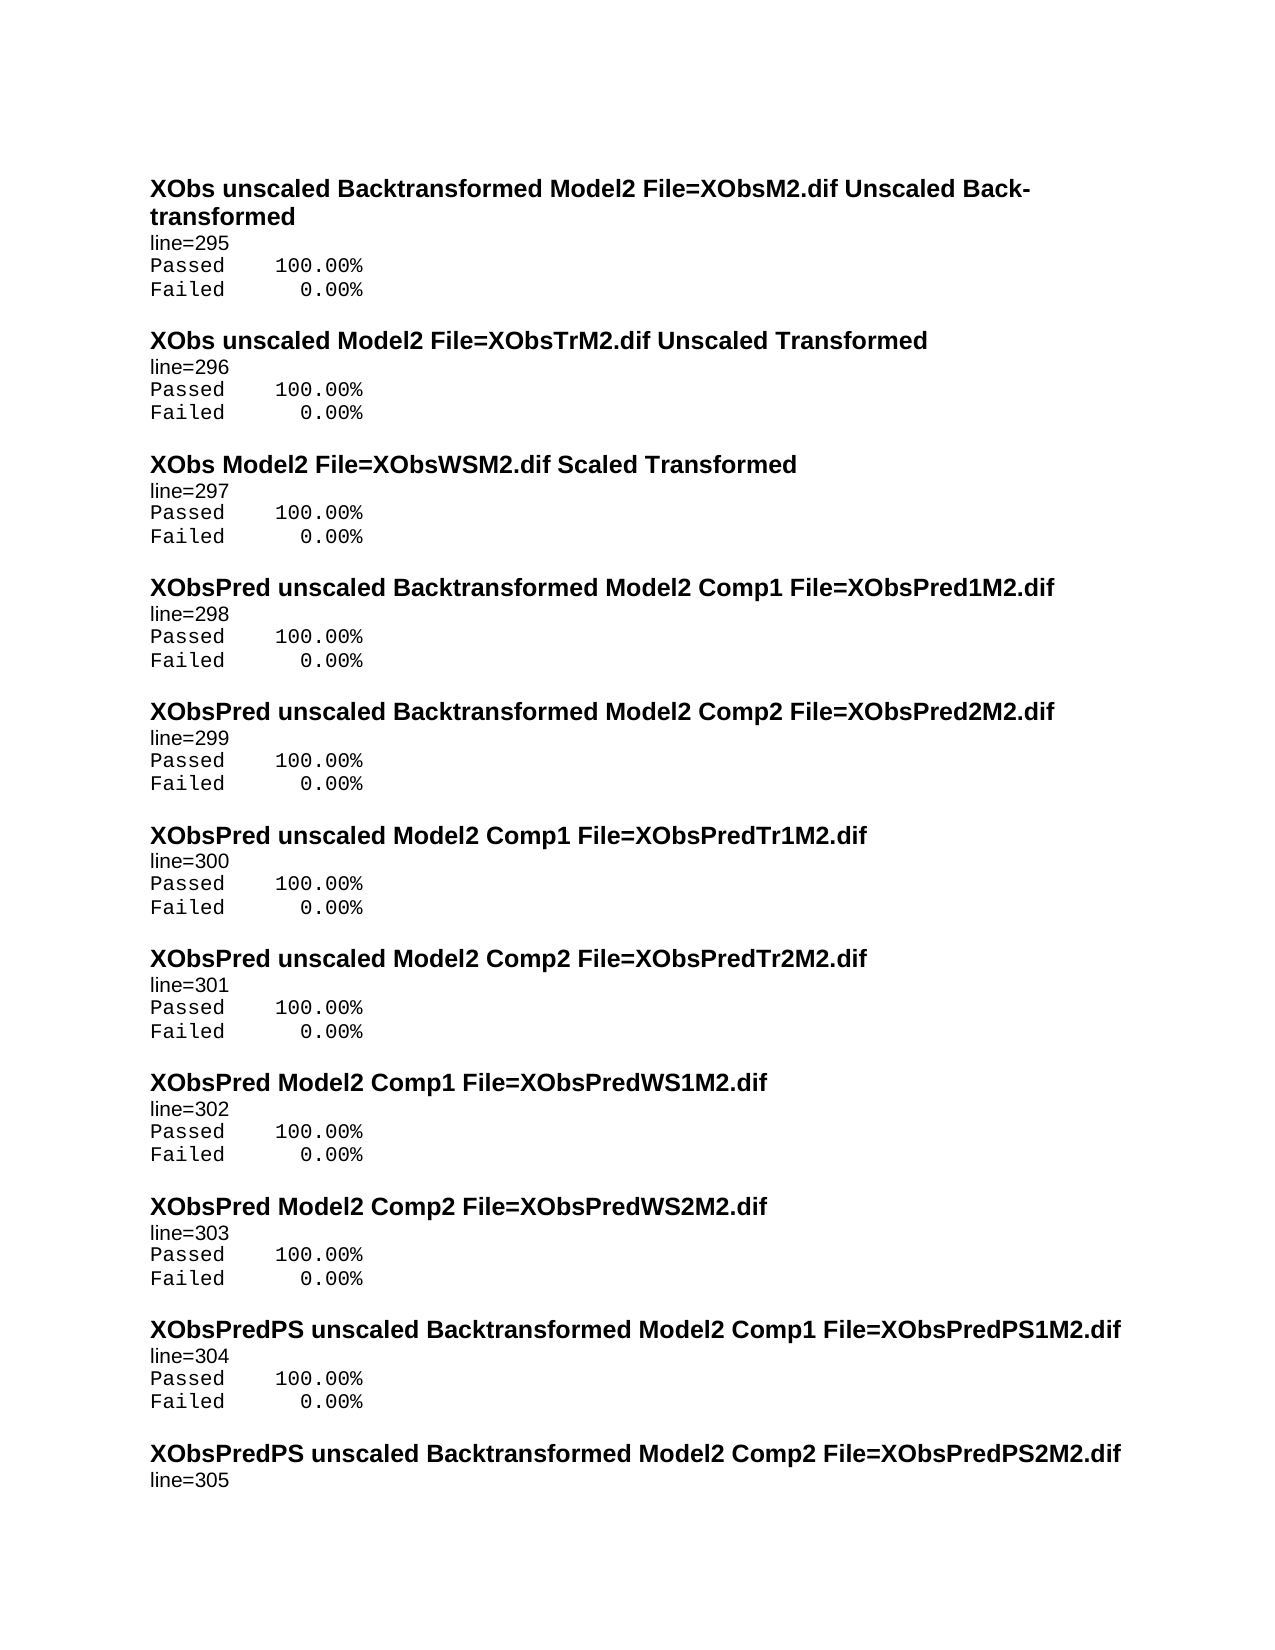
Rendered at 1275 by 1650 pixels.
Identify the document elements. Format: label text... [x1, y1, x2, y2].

text Passed 100.00% [150, 502, 1125, 526]
text line=298 [150, 602, 1125, 626]
text Failed 0.00% [150, 526, 1125, 550]
text Failed 0.00% [150, 650, 1125, 673]
text line=304 [150, 1344, 1125, 1368]
text line=297 [150, 478, 1125, 502]
text XObsPred Model2 Comp1 File=XObsPredWS1M2.dif [150, 1068, 1125, 1097]
text line=296 [150, 355, 1125, 379]
text XObsPred unscaled Backtransformed Model2 Comp2 File=XObsPred2M2.dif [150, 697, 1125, 726]
text Passed 100.00% [150, 1121, 1125, 1144]
text XObsPred unscaled Model2 Comp2 File=XObsPredTr2M2.dif [150, 944, 1125, 973]
text Failed 0.00% [150, 1392, 1125, 1415]
text line=302 [150, 1097, 1125, 1121]
text Passed 100.00% [150, 255, 1125, 279]
text line=300 [150, 849, 1125, 873]
text Failed 0.00% [150, 1021, 1125, 1044]
text XObsPred unscaled Backtransformed Model2 Comp1 File=XObsPred1M2.dif [150, 573, 1125, 602]
text Failed 0.00% [150, 1268, 1125, 1292]
text Passed 100.00% [150, 379, 1125, 402]
text Passed 100.00% [150, 873, 1125, 897]
text line=301 [150, 973, 1125, 997]
text line=305 [150, 1468, 1125, 1492]
text XObsPredPS unscaled Backtransformed Model2 Comp1 File=XObsPredPS1M2.dif [150, 1315, 1125, 1344]
text line=303 [150, 1220, 1125, 1244]
text Passed 100.00% [150, 1244, 1125, 1268]
text Failed 0.00% [150, 1144, 1125, 1168]
text Passed 100.00% [150, 750, 1125, 773]
text Failed 0.00% [150, 897, 1125, 921]
text Passed 100.00% [150, 1368, 1125, 1392]
text XObsPredPS unscaled Backtransformed Model2 Comp2 File=XObsPredPS2M2.dif [150, 1439, 1125, 1468]
text XObs Model2 File=XObsWSM2.dif Scaled Transformed [150, 450, 1125, 478]
text XObs unscaled Backtransformed Model2 File=XObsM2.dif Unscaled Back-transformed [150, 174, 1125, 231]
text Failed 0.00% [150, 279, 1125, 302]
text XObsPred Model2 Comp2 File=XObsPredWS2M2.dif [150, 1192, 1125, 1220]
text XObs unscaled Model2 File=XObsTrM2.dif Unscaled Transformed [150, 326, 1125, 355]
text line=299 [150, 726, 1125, 750]
text Failed 0.00% [150, 402, 1125, 426]
text line=295 [150, 231, 1125, 255]
text Passed 100.00% [150, 997, 1125, 1021]
text XObsPred unscaled Model2 Comp1 File=XObsPredTr1M2.dif [150, 821, 1125, 849]
text Failed 0.00% [150, 773, 1125, 797]
text Passed 100.00% [150, 626, 1125, 650]
